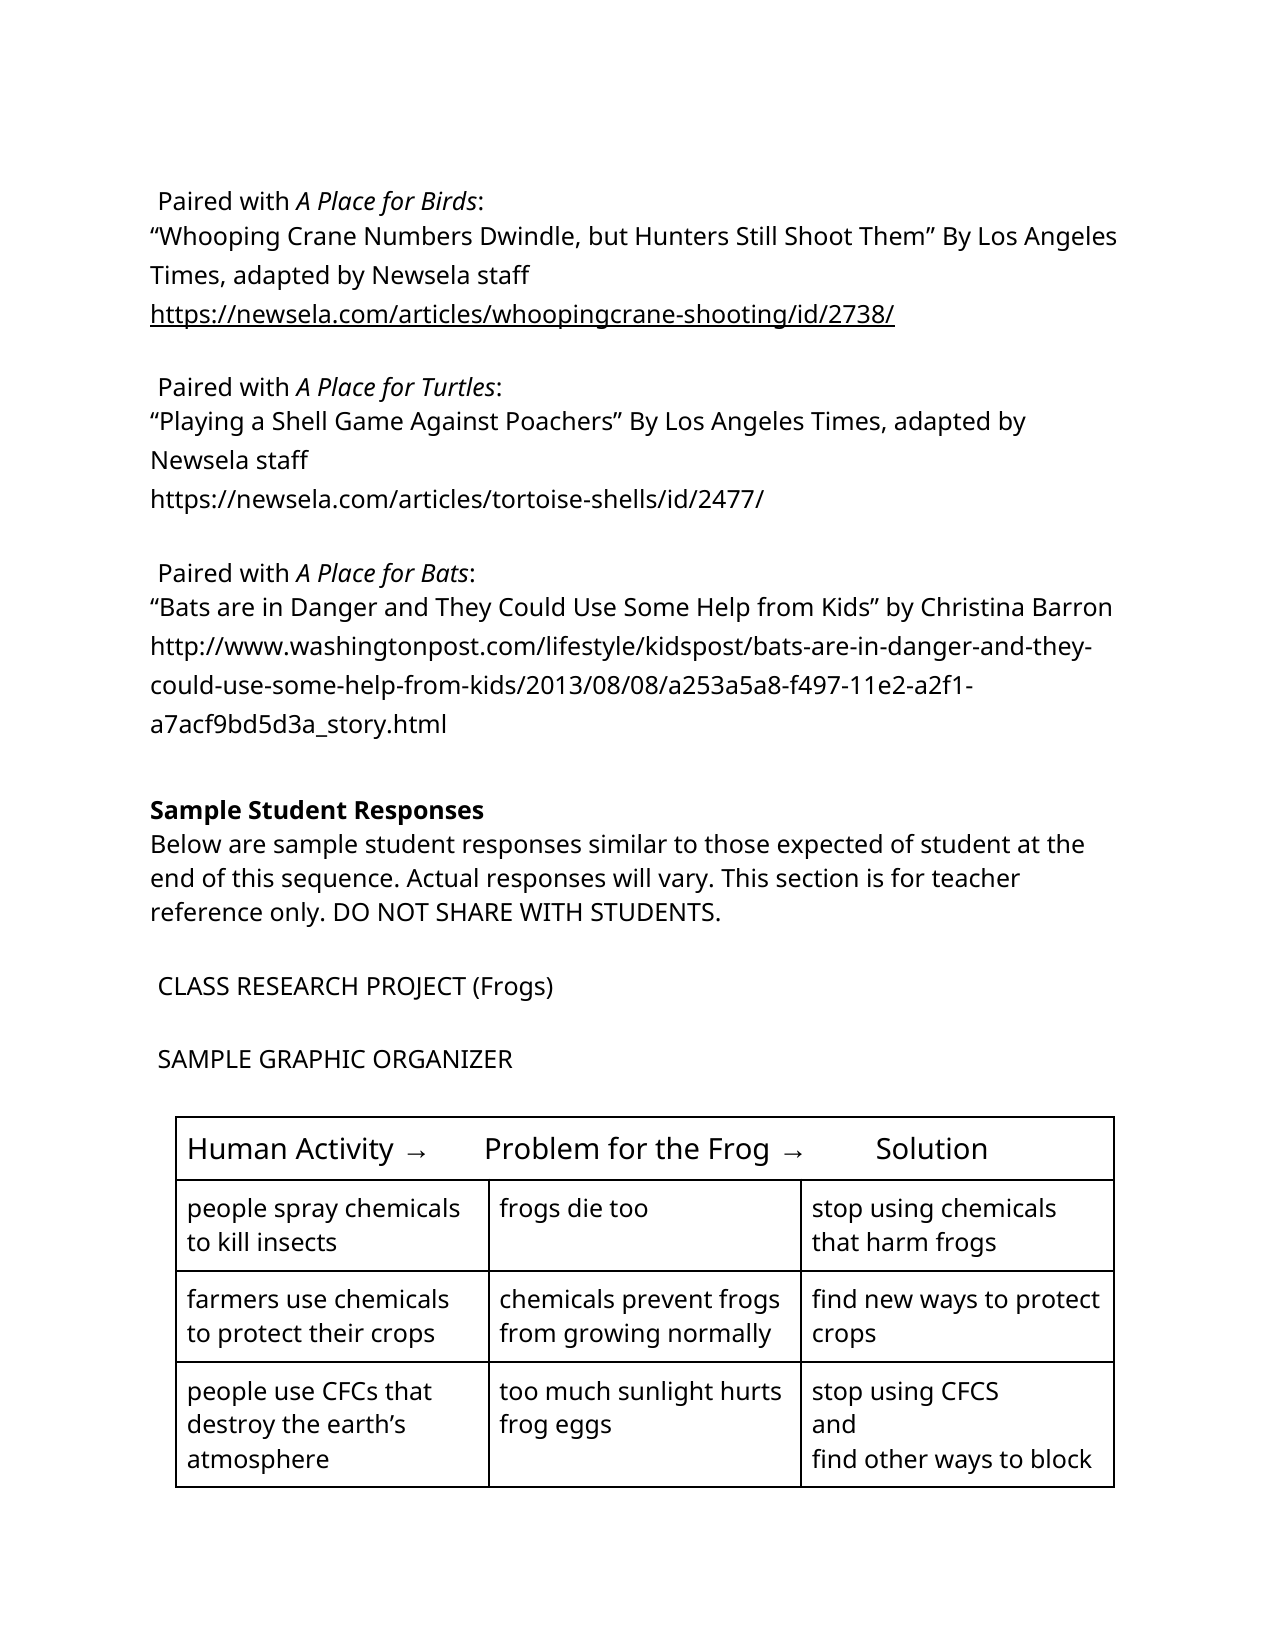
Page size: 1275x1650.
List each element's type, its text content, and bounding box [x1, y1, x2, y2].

table_cell chemicals prevent frogs from growing normally [490, 1272, 800, 1361]
text https://newsela.com/articles/whoopingcrane-shooting/id/2738/ [150, 296, 1125, 331]
table_cell frogs die too [490, 1181, 800, 1269]
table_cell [490, 1363, 800, 1486]
table_cell people spray chemicals to kill insects [177, 1181, 488, 1269]
text “Playing a Shell Game Against Poachers” By Los Angeles Times, adapted by Newsela staff [150, 404, 1125, 477]
table_cell farmers use chemicals to protect their crops [177, 1272, 488, 1361]
text “Bats are in Danger and They Could Use Some Help from Kids” by Christina Barron [150, 589, 1125, 623]
text SAMPLE GRAPHIC ORGANIZER [157, 1042, 1116, 1076]
table_cell stop using chemicals that harm frogs [802, 1181, 1113, 1269]
text Paired with A Place for Birds: [157, 184, 1116, 218]
table_header Human Activity → Problem for the Frog → Solution [177, 1118, 1113, 1178]
text https://newsela.com/articles/tortoise-shells/id/2477/ [150, 482, 1125, 516]
text http://www.washingtonpost.com/lifestyle/kidspost/bats-are-in-danger-and-they-could-use-some-help-from-kids/2013/08/08/a253a5a8-f497-11e2-a2f1-a7acf9bd5d3a_story.html [150, 628, 1125, 787]
text Sample Student Responses [150, 792, 1116, 827]
text Paired with A Place for Turtles: [157, 370, 1116, 404]
text Paired with A Place for Bats: [157, 555, 1116, 589]
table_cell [177, 1363, 488, 1486]
table_cell find new ways to protect crops [802, 1272, 1113, 1361]
text CLASS RESEARCH PROJECT (Frogs) [157, 968, 1116, 1002]
text “Whooping Crane Numbers Dwindle, but Hunters Still Shoot Them” By Los Angeles Times, adapted by Newsela staff [150, 218, 1125, 291]
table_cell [802, 1363, 1113, 1486]
text Below are sample student responses similar to those expected of student at the end of this sequence. Actual responses will vary. This section is for teacher reference only. DO NOT SHARE WITH STUDENTS. [150, 827, 1116, 929]
